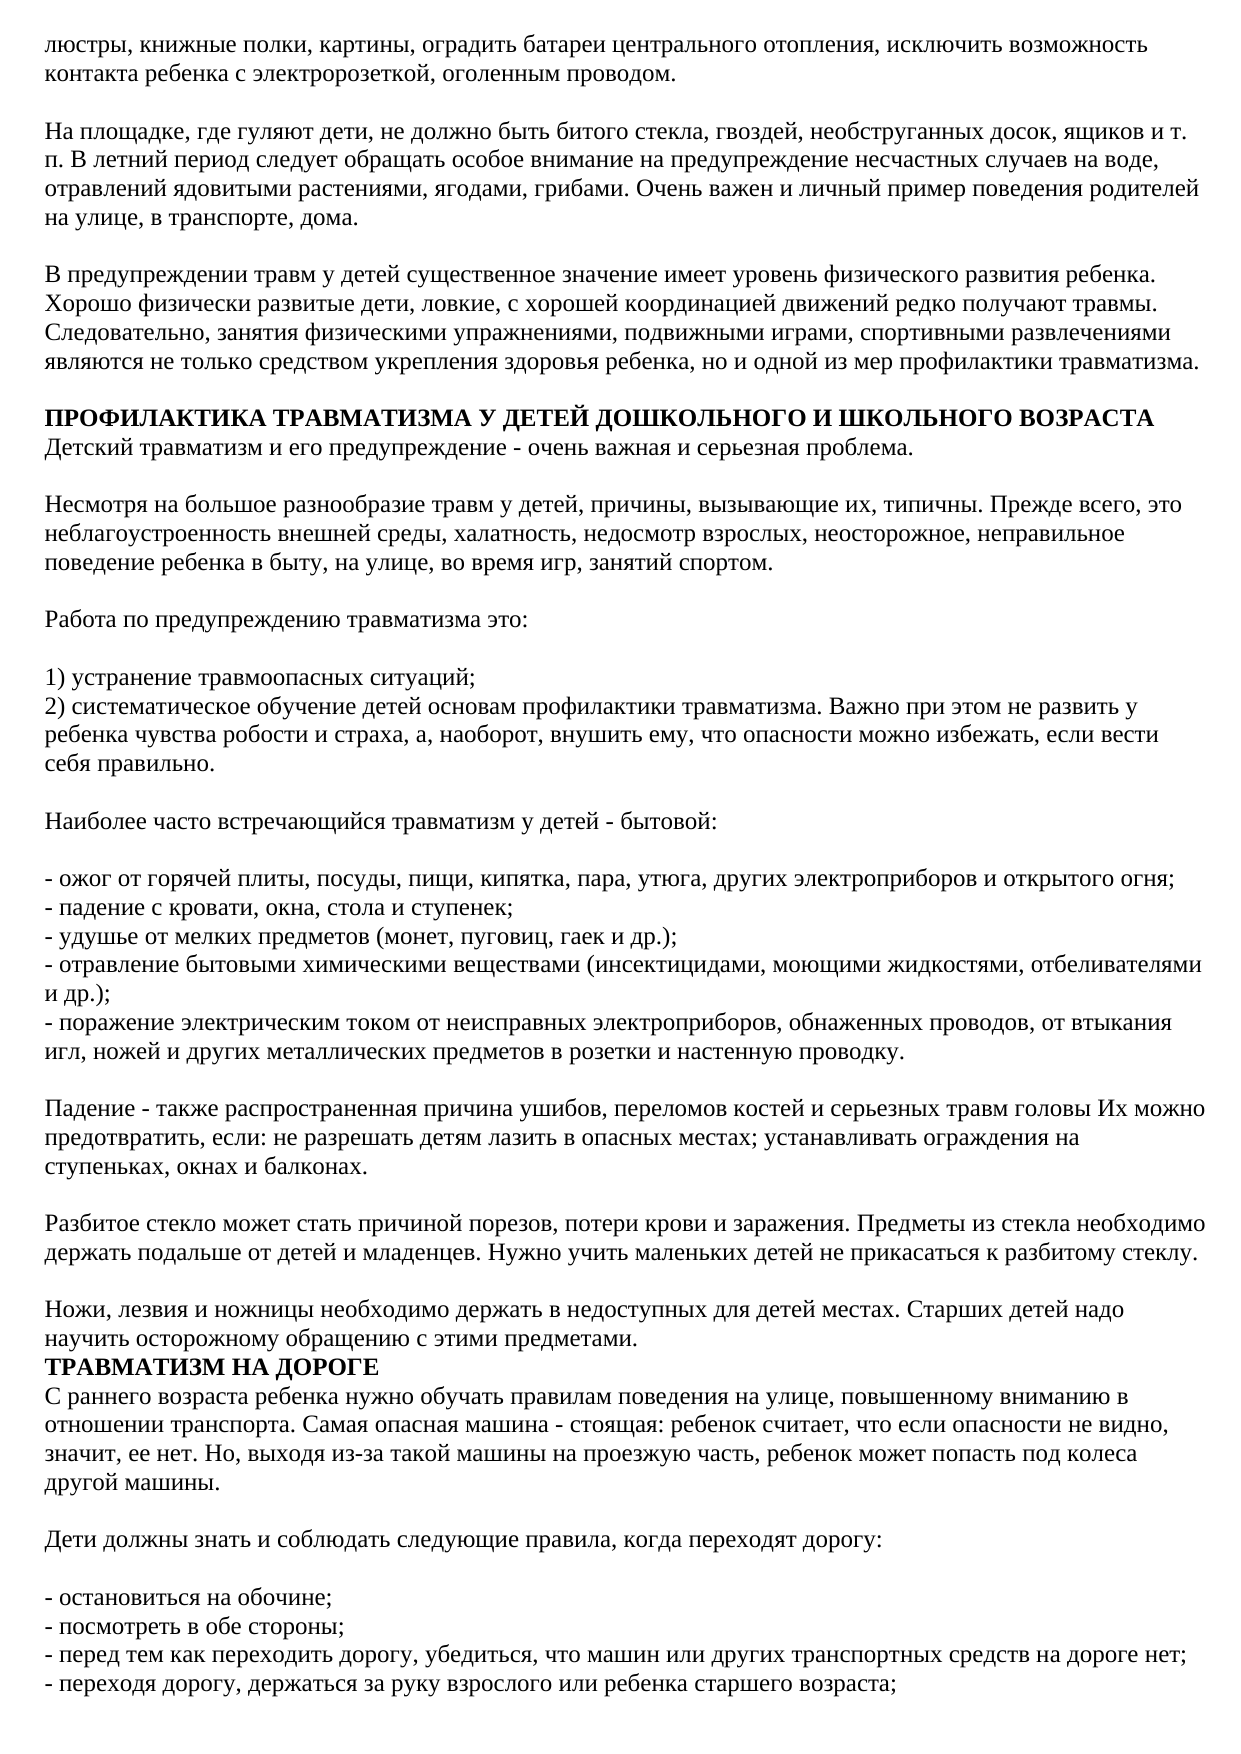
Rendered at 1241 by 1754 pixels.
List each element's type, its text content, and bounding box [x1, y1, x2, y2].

text Детский травматизм и его предупреждение - очень важная и серьезная проблема. Несмотря на большое разнообразие травм у детей, причины, вызывающие их, типичны. Прежде всего, это неблагоустроенность внешней среды, халатность, недосмотр взрослых, неосторожное, неправильное поведение ребенка в быту, на улице, во время игр, занятий спортом. Работа по предупреждению травматизма это: 1) устранение травмоопасных ситуаций; 2) систематическое обучение детей основам профилактики травматизма. Важно при этом не развить у ребенка чувства робости и страха, а, наоборот, внушить ему, что опасности можно избежать, если вести себя правильно. Наиболее часто встречающийся травматизм у детей - бытовой: - ожог от горячей плиты, посуды, пищи, кипятка, пара, утюга, других электроприборов и открытого огня; - падение с кровати, окна, стола и ступенек; - удушье от мелких предметов (монет, пуговиц, гаек и др.); - отравление бытовыми химическими веществами (инсектицидами, моющими жидкостями, отбеливателями и др.); - поражение электрическим током от неисправных электроприборов, обнаженных проводов, от втыкания игл, ножей и других металлических предметов в розетки и настенную проводку. Падение - также распространенная причина ушибов, переломов костей и серьезных травм головы Их можно предотвратить, если: не разрешать детям лазить в опасных местах; устанавливать ограждения на ступеньках, окнах и балконах. Разбитое стекло может стать причиной порезов, потери крови и заражения. Предметы из стекла необходимо держать подальше от детей и младенцев. Нужно учить маленьких детей не прикасаться к разбитому стеклу. Ножи, лезвия и ножницы необходимо держать в недоступных для детей местах. Старших детей надо научить осторожному обращению с этими предметами. [44, 432, 1211, 1352]
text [44, 1381, 1211, 1697]
text ТРАВМАТИЗМ НА ДОРОГЕ [44, 1352, 1211, 1381]
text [44, 29, 1211, 432]
